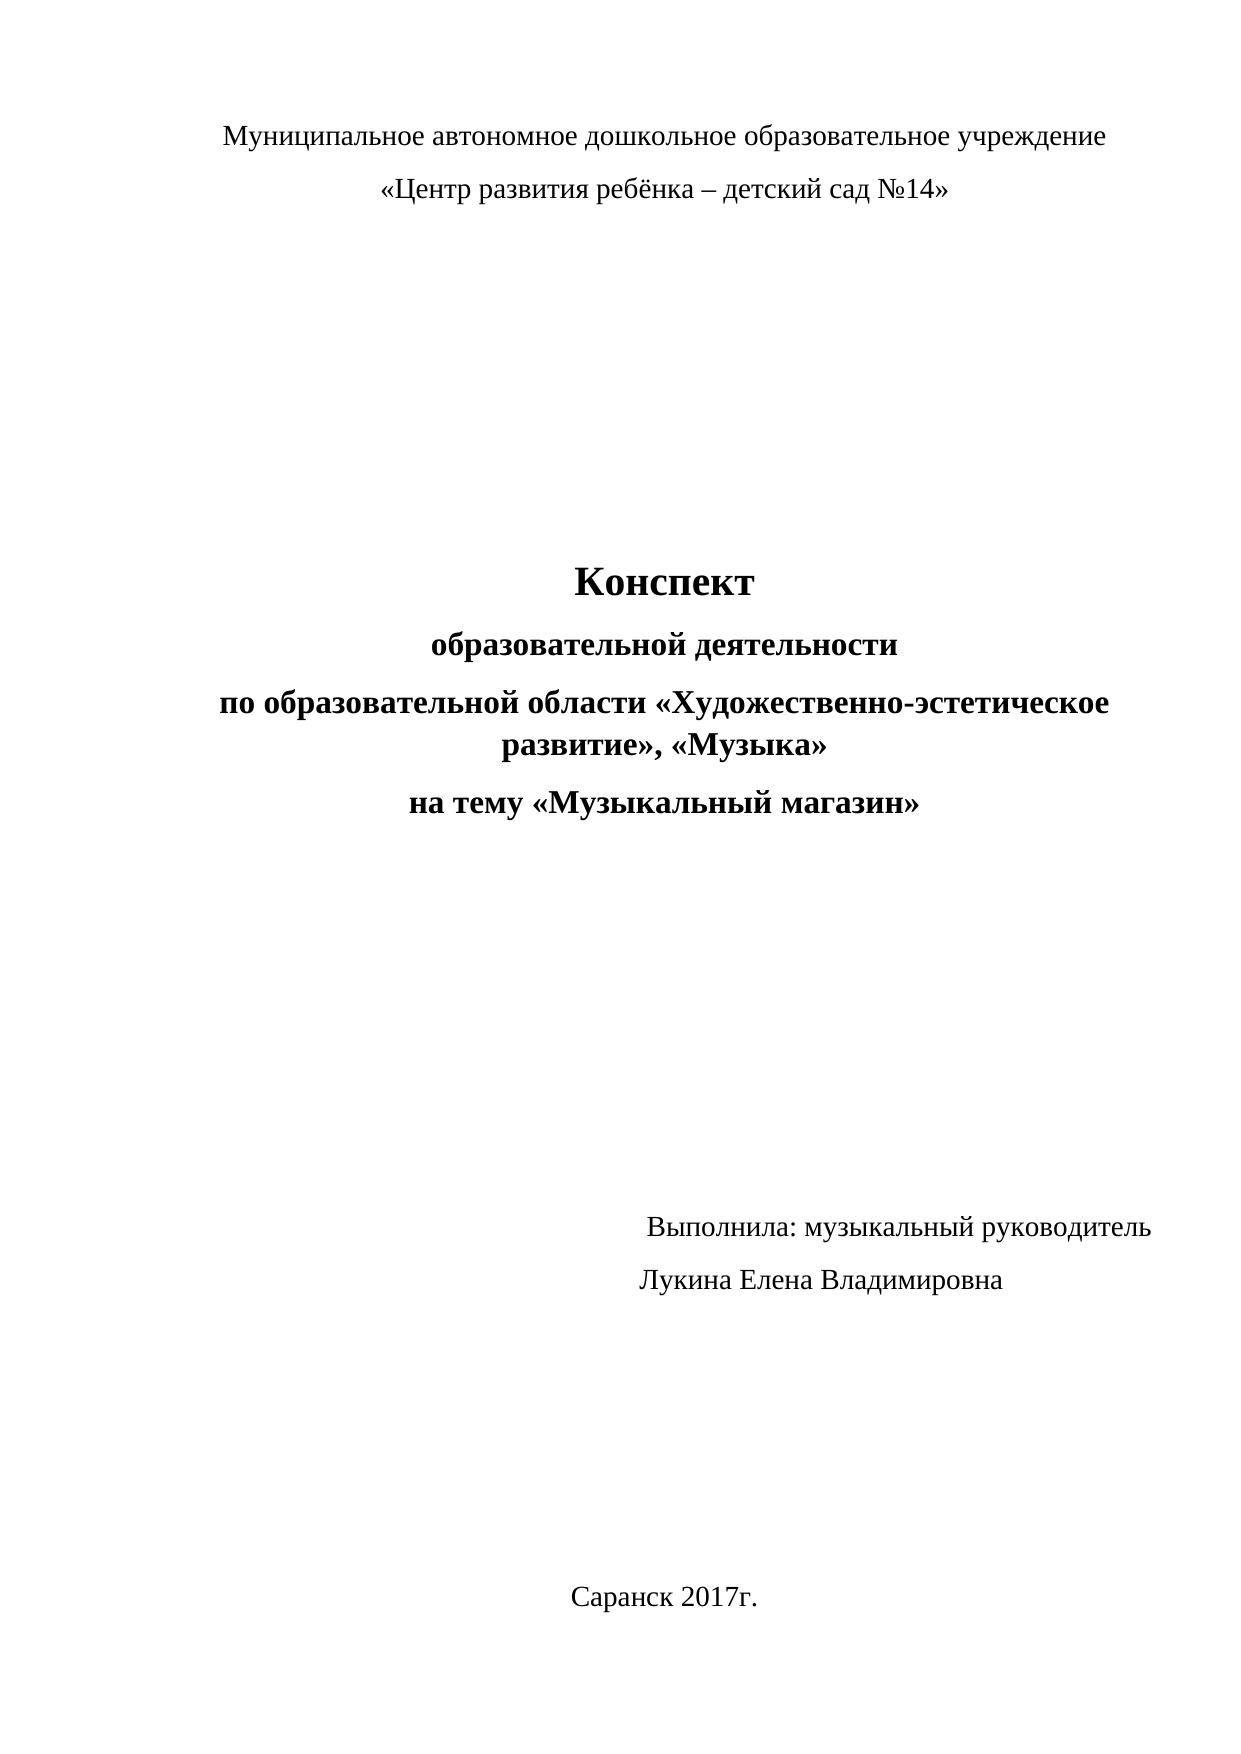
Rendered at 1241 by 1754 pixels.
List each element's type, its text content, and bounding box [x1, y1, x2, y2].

text по образовательной области «Художественно-эстетическое развитие», «Музыка» [177, 682, 1152, 762]
text Выполнила: музыкальный руководитель [177, 1209, 1152, 1243]
text на тему «Музыкальный магазин» [177, 782, 1152, 820]
text «Центр развития ребёнка – детский сад №14» [177, 171, 1152, 204]
text Конспект [177, 556, 1152, 604]
text Лукина Елена Владимировна [177, 1262, 1152, 1296]
text Саранск 2017г. [177, 1579, 1152, 1613]
text образовательной деятельности [177, 624, 1152, 663]
text Муниципальное автономное дошкольное образовательное учреждение [177, 118, 1152, 152]
